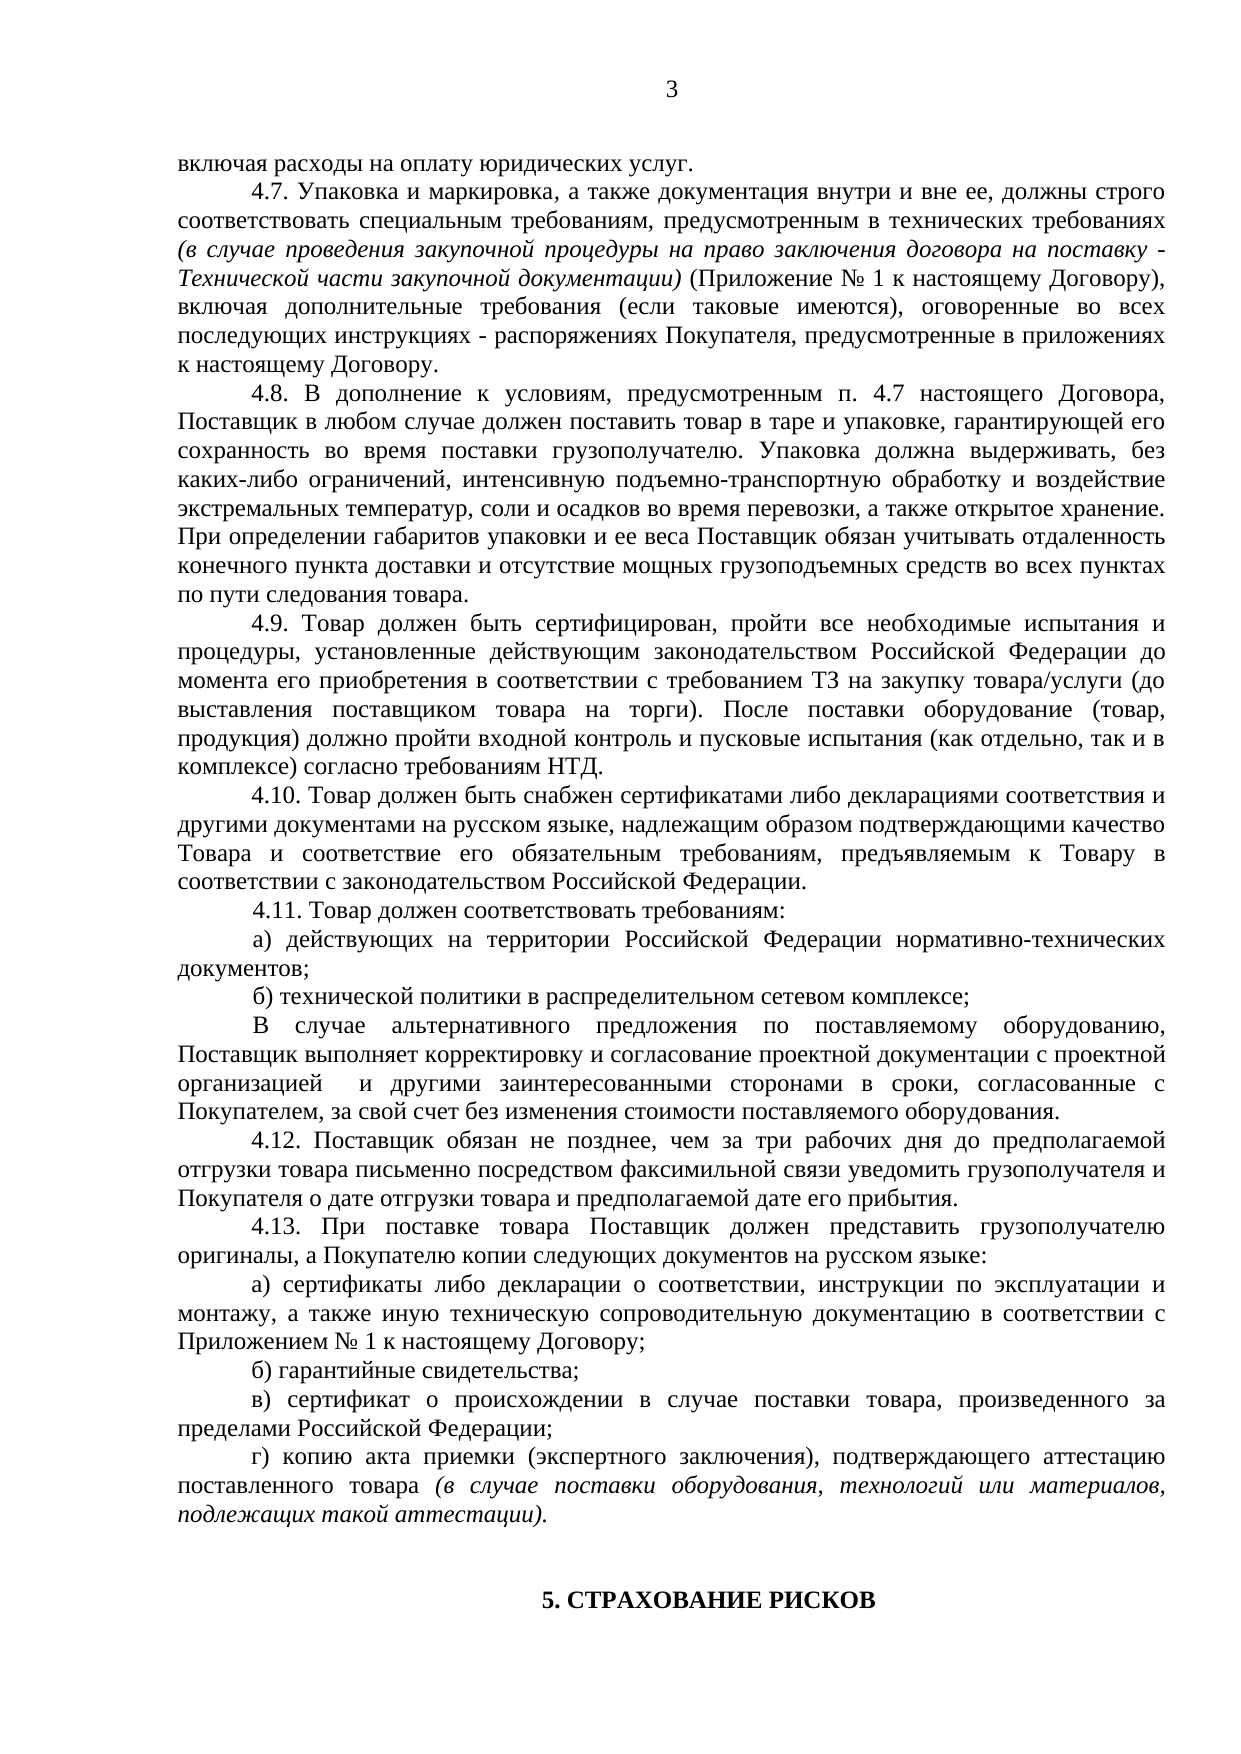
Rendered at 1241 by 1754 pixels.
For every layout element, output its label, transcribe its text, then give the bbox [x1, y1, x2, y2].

text 4.10. Товар должен быть снабжен сертификатами либо декларациями соответствия и другими документами на русском языке, надлежащим образом подтверждающими качество Товара и соответствие его обязательным требованиям, предъявляемым к Товару в соответствии с законодательством Российской Федерации. [177, 780, 1166, 895]
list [177, 148, 1166, 176]
text б) гарантийные свидетельства; [177, 1355, 1166, 1384]
list 4.11. Товар должен соответствовать требованиям: [177, 895, 1166, 924]
text 4.9. Товар должен быть сертифицирован, пройти все необходимые испытания и процедуры, установленные действующим законодательством Российской Федерации до момента его приобретения в соответствии с требованием ТЗ на закупку товара/услуги (до выставления поставщиком товара на торги). После поставки оборудование (товар, продукция) должно пройти входной контроль и пусковые испытания (как отдельно, так и в комплексе) согласно требованиям НТД. [177, 608, 1166, 780]
text в) сертификат о происхождении в случае поставки товара, произведенного за пределами Российской Федерации; [177, 1384, 1166, 1441]
text 4.8. В дополнение к условиям, предусмотренным п. 4.7 настоящего Договора, Поставщик в любом случае должен поставить товар в таре и упаковке, гарантирующей его сохранность во время поставки грузополучателю. Упаковка должна выдерживать, без каких-либо ограничений, интенсивную подъемно-транспортную обработку и воздействие экстремальных температур, соли и осадков во время перевозки, а также открытое хранение. При определении габаритов упаковки и ее веса Поставщик обязан учитывать отдаленность конечного пункта доставки и отсутствие мощных грузоподъемных средств во всех пунктах по пути следования товара. [177, 378, 1166, 608]
text 5. СТРАХОВАНИЕ РИСКОВ [177, 1585, 1166, 1614]
text 4.7. Упаковка и маркировка, а также документация внутри и вне ее, должны строго соответствовать специальным требованиям, предусмотренным в технических требованиях (в случае проведения закупочной процедуры на право заключения договора на поставку - Технической части закупочной документации) (Приложение № 1 к настоящему Договору), включая дополнительные требования (если таковые имеются), оговоренные во всех последующих инструкциях - распоряжениях Покупателя, предусмотренные в приложениях к настоящему Договору. [177, 176, 1166, 378]
text а) сертификаты либо декларации о соответствии, инструкции по эксплуатации и монтажу, а также иную техническую сопроводительную документацию в соответствии с Приложением № 1 к настоящему Договору; [177, 1269, 1166, 1355]
text В случае альтернативного предложения по поставляемому оборудованию, Поставщик выполняет корректировку и согласование проектной документации с проектной организацией и другими заинтересованными сторонами в сроки, согласованные с Покупателем, за свой счет без изменения стоимости поставляемого оборудования. [177, 1010, 1166, 1125]
text 4.13. При поставке товара Поставщик должен представить грузополучателю оригиналы, а Покупателю копии следующих документов на русском языке: [177, 1211, 1166, 1269]
text г) копию акта приемки (экспертного заключения), подтверждающего аттестацию поставленного товара (в случае поставки оборудования, технологий или материалов, подлежащих такой аттестации). [177, 1441, 1166, 1528]
text б) технической политики в распределительном сетевом комплексе; [177, 981, 1166, 1010]
list а) действующих на территории Российской Федерации нормативно-технических документов; [177, 924, 1166, 981]
text 4.12. Поставщик обязан не позднее, чем за три рабочих дня до предполагаемой отгрузки товара письменно посредством факсимильной связи уведомить грузополучателя и Покупателя о дате отгрузки товара и предполагаемой дате его прибытия. [177, 1125, 1166, 1211]
